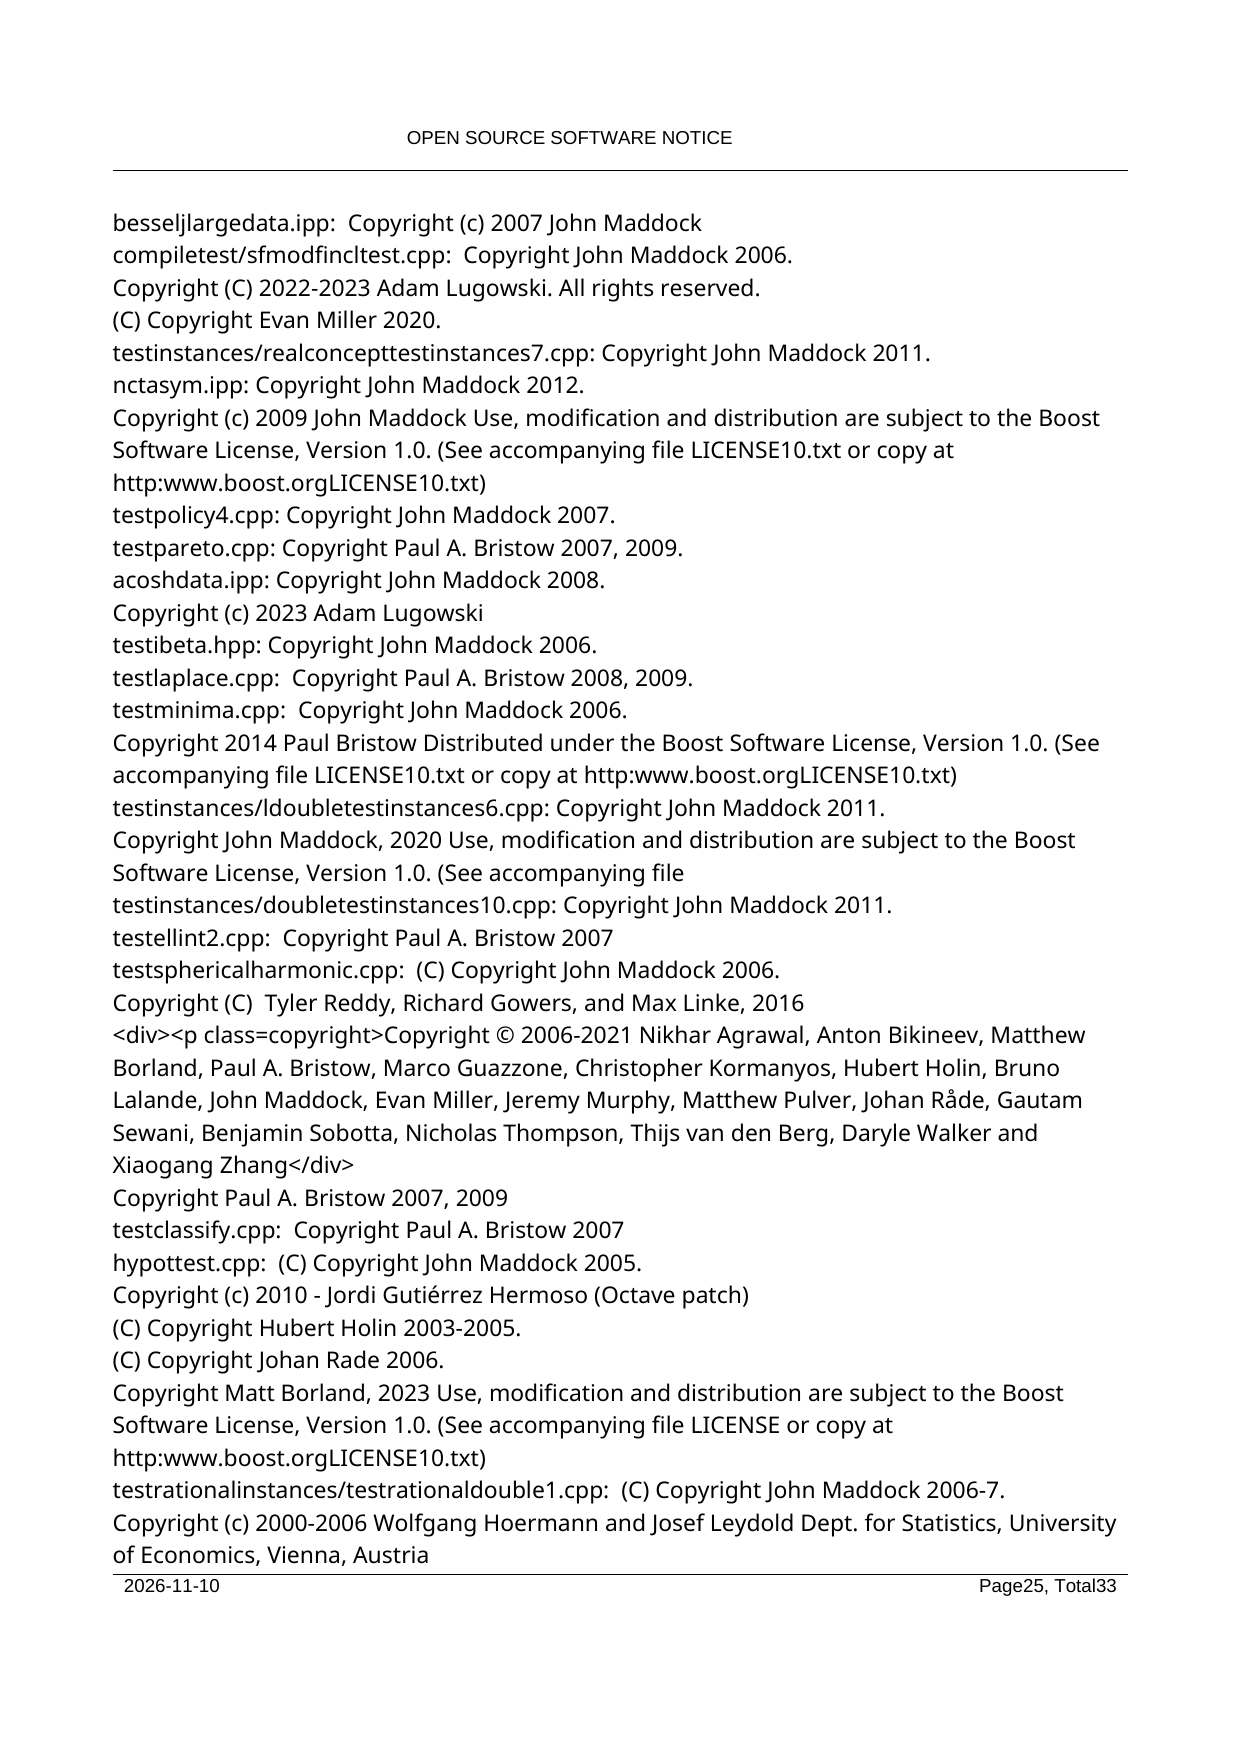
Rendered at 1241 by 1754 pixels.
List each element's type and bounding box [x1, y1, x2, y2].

text [112, 206, 1128, 1571]
